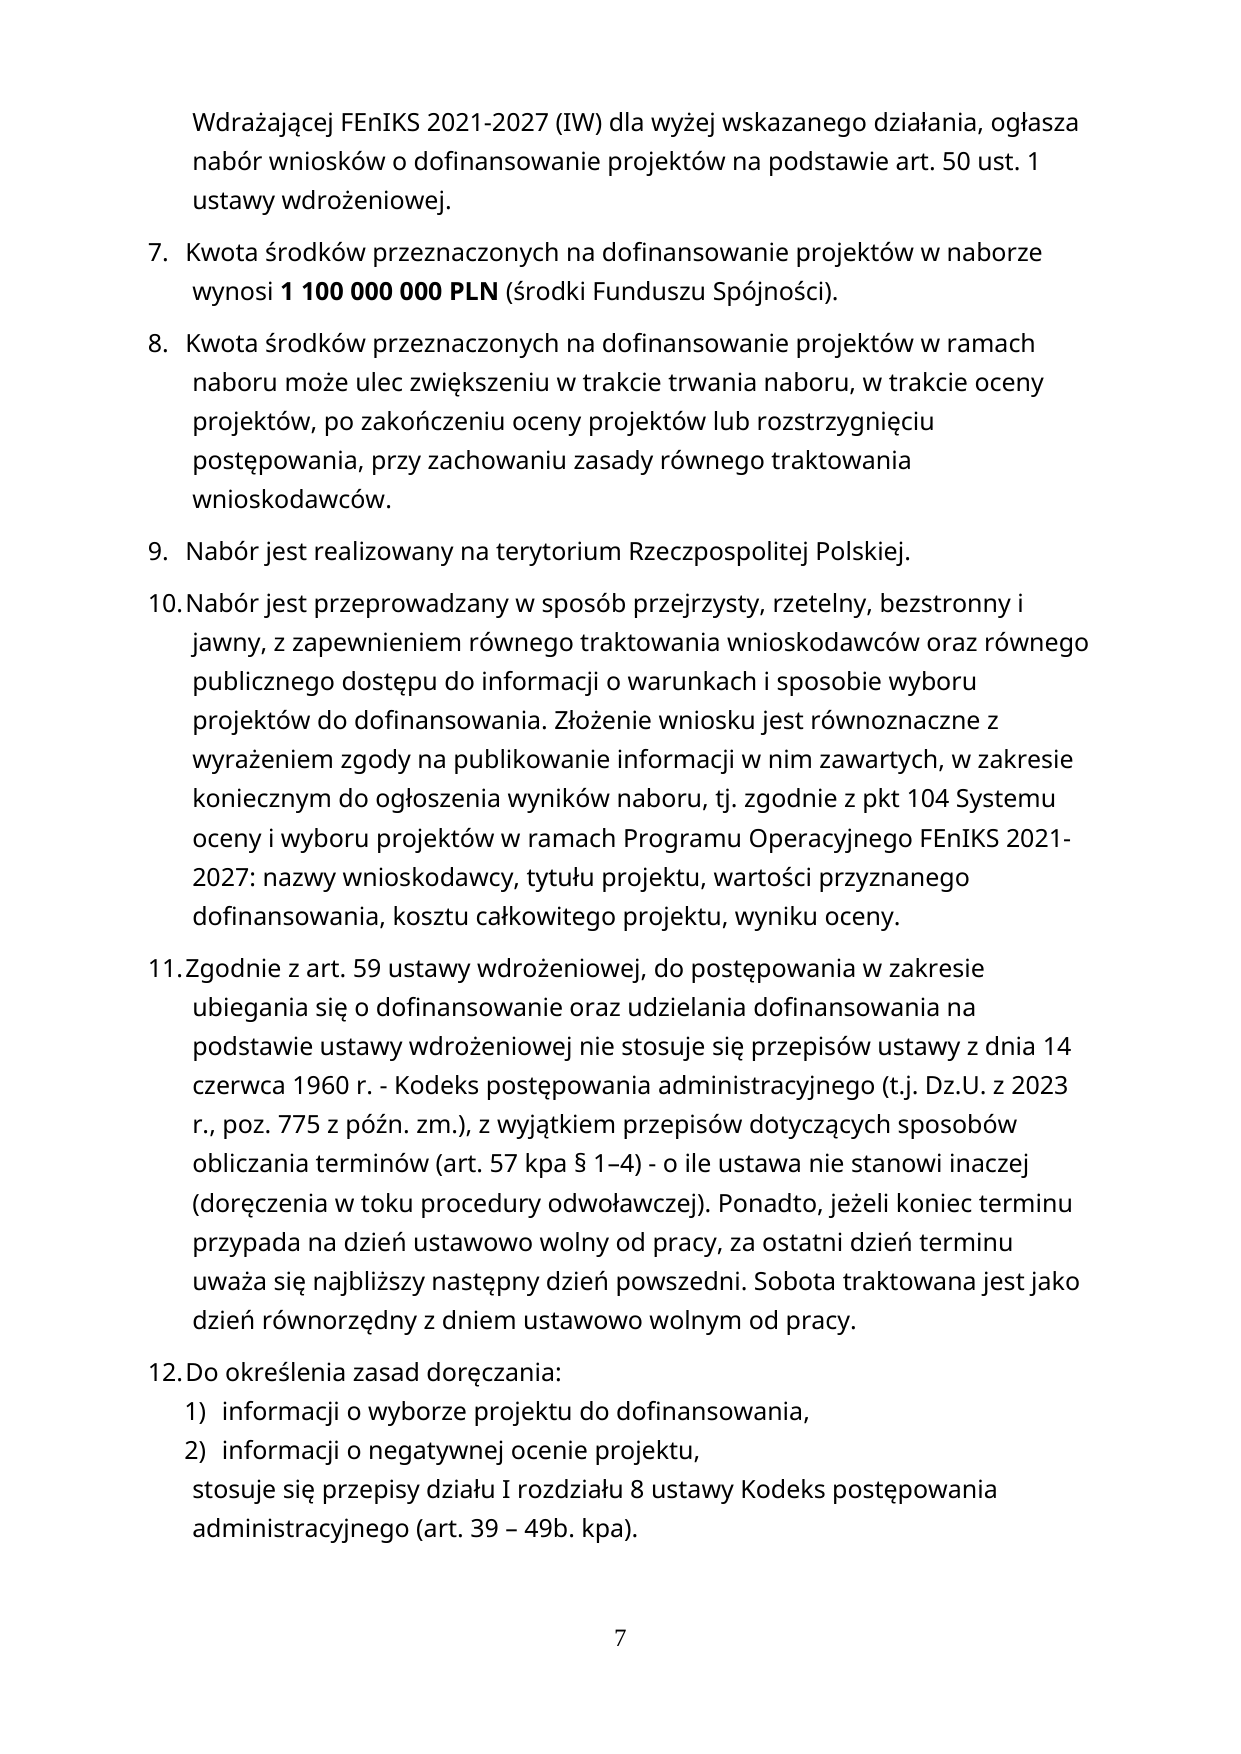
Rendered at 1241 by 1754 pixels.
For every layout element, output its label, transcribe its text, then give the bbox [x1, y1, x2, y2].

list Nabór jest przeprowadzany w sposób przejrzysty, rzetelny, bezstronny i jawny, z zapewnieniem równego traktowania wnioskodawców oraz równego publicznego dostępu do informacji o warunkach i sposobie wyboru projektów do dofinansowania. Złożenie wniosku jest równoznaczne z wyrażeniem zgody na publikowanie informacji w nim zawartych, w zakresie koniecznym do ogłoszenia wyników naboru, tj. zgodnie z pkt 104 Systemu oceny i wyboru projektów w ramach Programu Operacyjnego FEnIKS 2021-2027: nazwy wnioskodawcy, tytułu projektu, wartości przyznanego dofinansowania, kosztu całkowitego projektu, wyniku oceny. [148, 585, 1092, 933]
list Zgodnie z art. 59 ustawy wdrożeniowej, do postępowania w zakresie ubiegania się o dofinansowanie oraz udzielania dofinansowania na podstawie ustawy wdrożeniowej nie stosuje się przepisów ustawy z dnia 14 czerwca 1960 r. - Kodeks postępowania administracyjnego (t.j. Dz.U. z 2023 r., poz. 775 z późn. zm.), z wyjątkiem przepisów dotyczących sposobów obliczania terminów (art. 57 kpa § 1–4) - o ile ustawa nie stanowi inaczej (doręczenia w toku procedury odwoławczej). Ponadto, jeżeli koniec terminu przypada na dzień ustawowo wolny od pracy, za ostatni dzień terminu uważa się najbliższy następny dzień powszedni. Sobota traktowana jest jako dzień równorzędny z dniem ustawowo wolnym od pracy. [148, 950, 1092, 1337]
list informacji o negatywnej ocenie projektu, [184, 1433, 1092, 1467]
list stosuje się przepisy działu I rozdziału 8 ustawy Kodeks postępowania administracyjnego (art. 39 – 49b. kpa). [192, 1472, 1092, 1545]
list Do określenia zasad doręczania: [148, 1354, 1092, 1388]
list Nabór jest realizowany na terytorium Rzeczpospolitej Polskiej. [148, 533, 1092, 568]
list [148, 104, 1092, 217]
list Kwota środków przeznaczonych na dofinansowanie projektów w ramach naboru może ulec zwiększeniu w trakcie trwania naboru, w trakcie oceny projektów, po zakończeniu oceny projektów lub rozstrzygnięciu postępowania, przy zachowaniu zasady równego traktowania wnioskodawców. [148, 325, 1092, 516]
list Kwota środków przeznaczonych na dofinansowanie projektów w naborze wynosi 1 100 000 000 PLN (środki Funduszu Spójności). [148, 234, 1092, 308]
list informacji o wyborze projektu do dofinansowania, [184, 1393, 1092, 1428]
